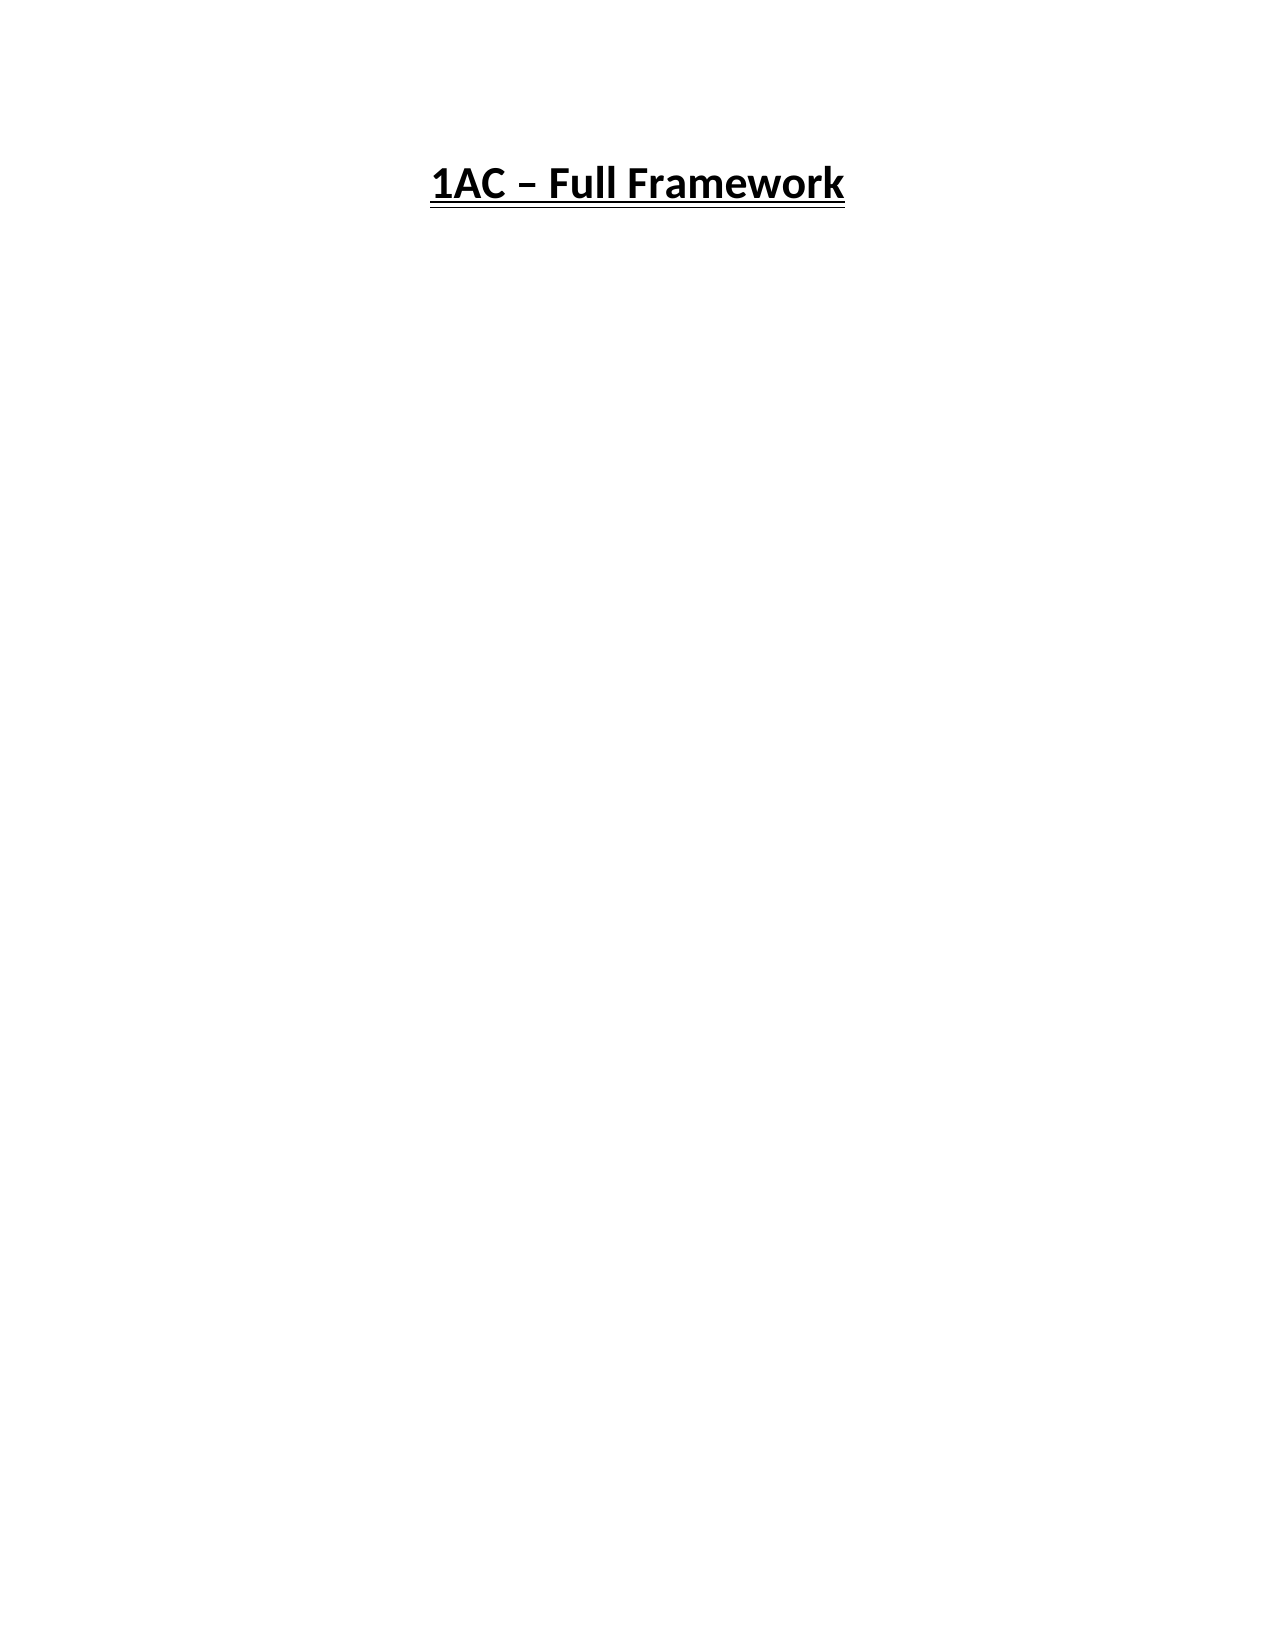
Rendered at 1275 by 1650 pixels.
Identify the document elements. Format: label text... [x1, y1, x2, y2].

subtitle 1AC – Full Framework [187, 154, 1087, 210]
